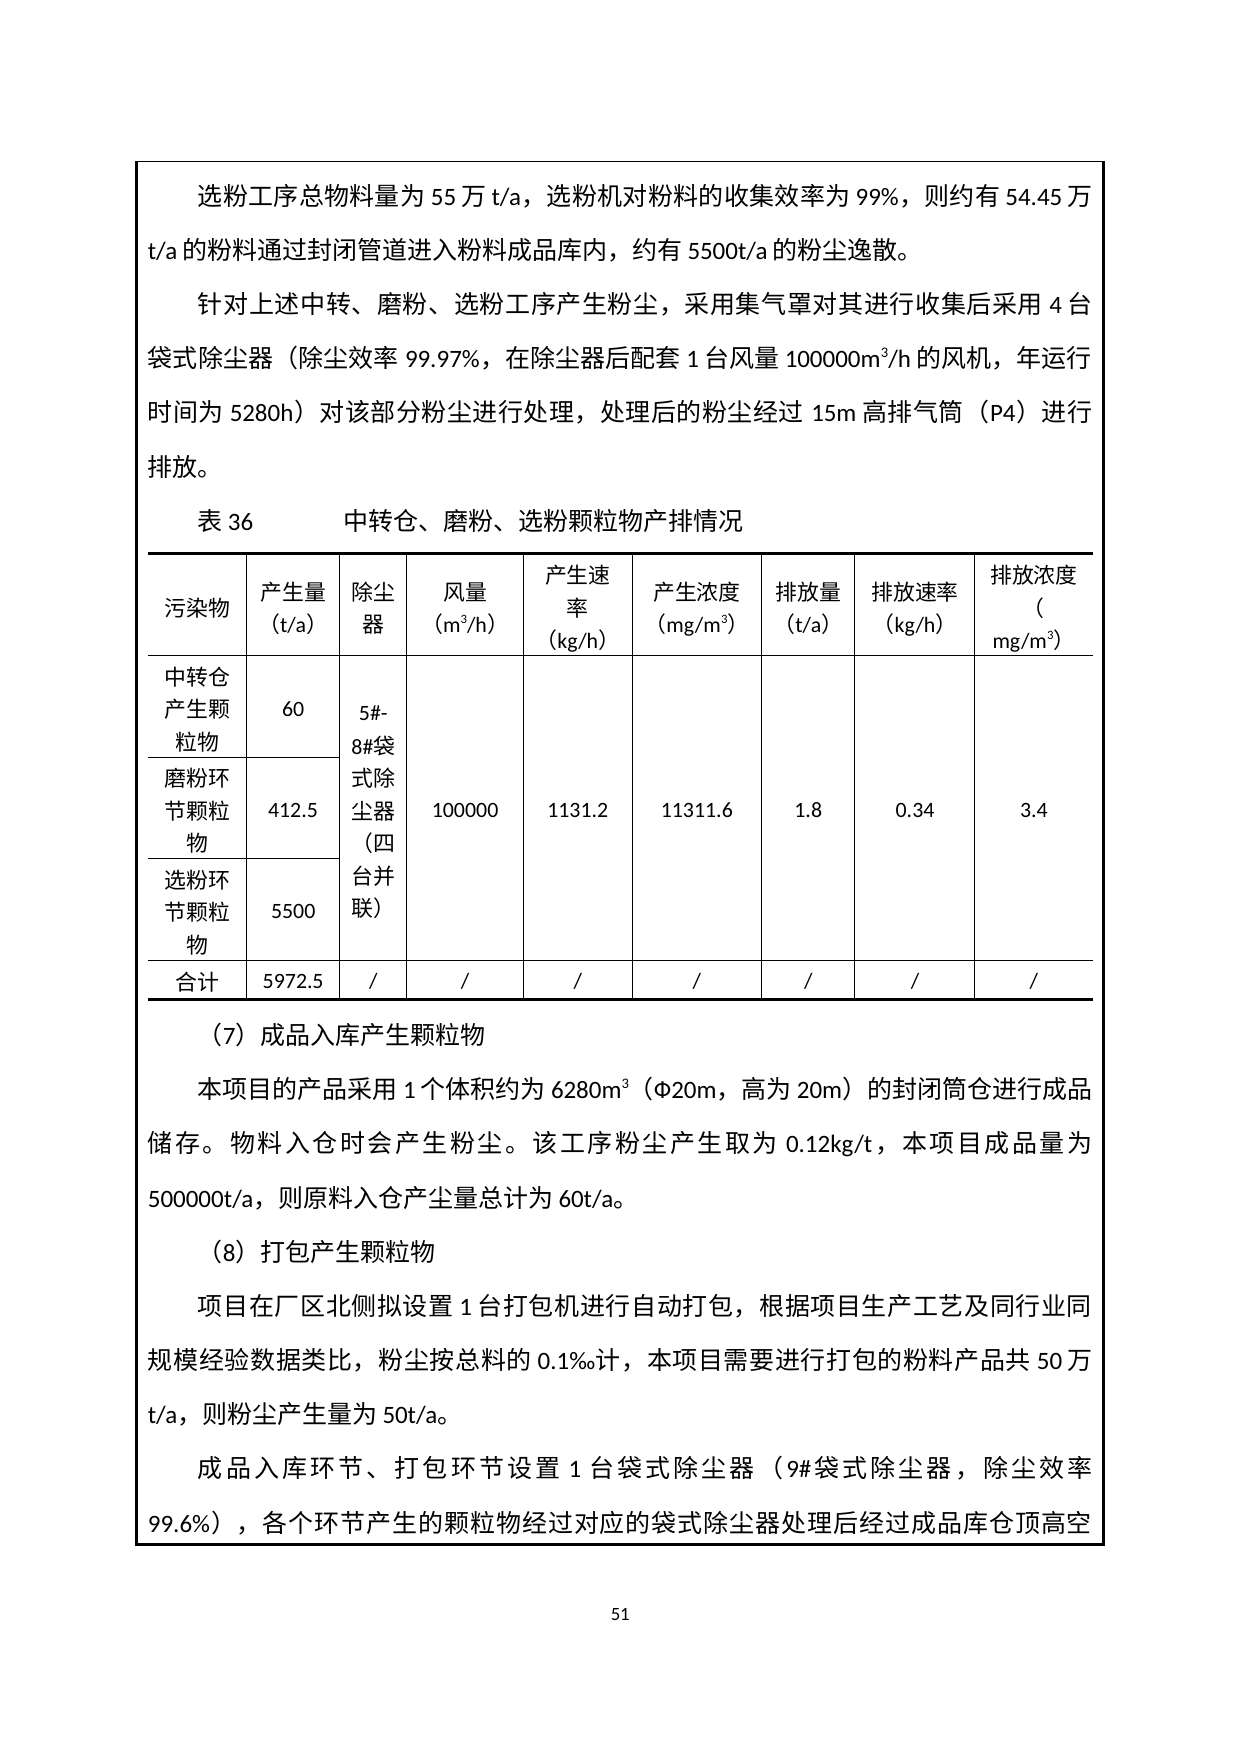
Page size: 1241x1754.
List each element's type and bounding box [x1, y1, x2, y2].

table_cell [138, 162, 1102, 1543]
